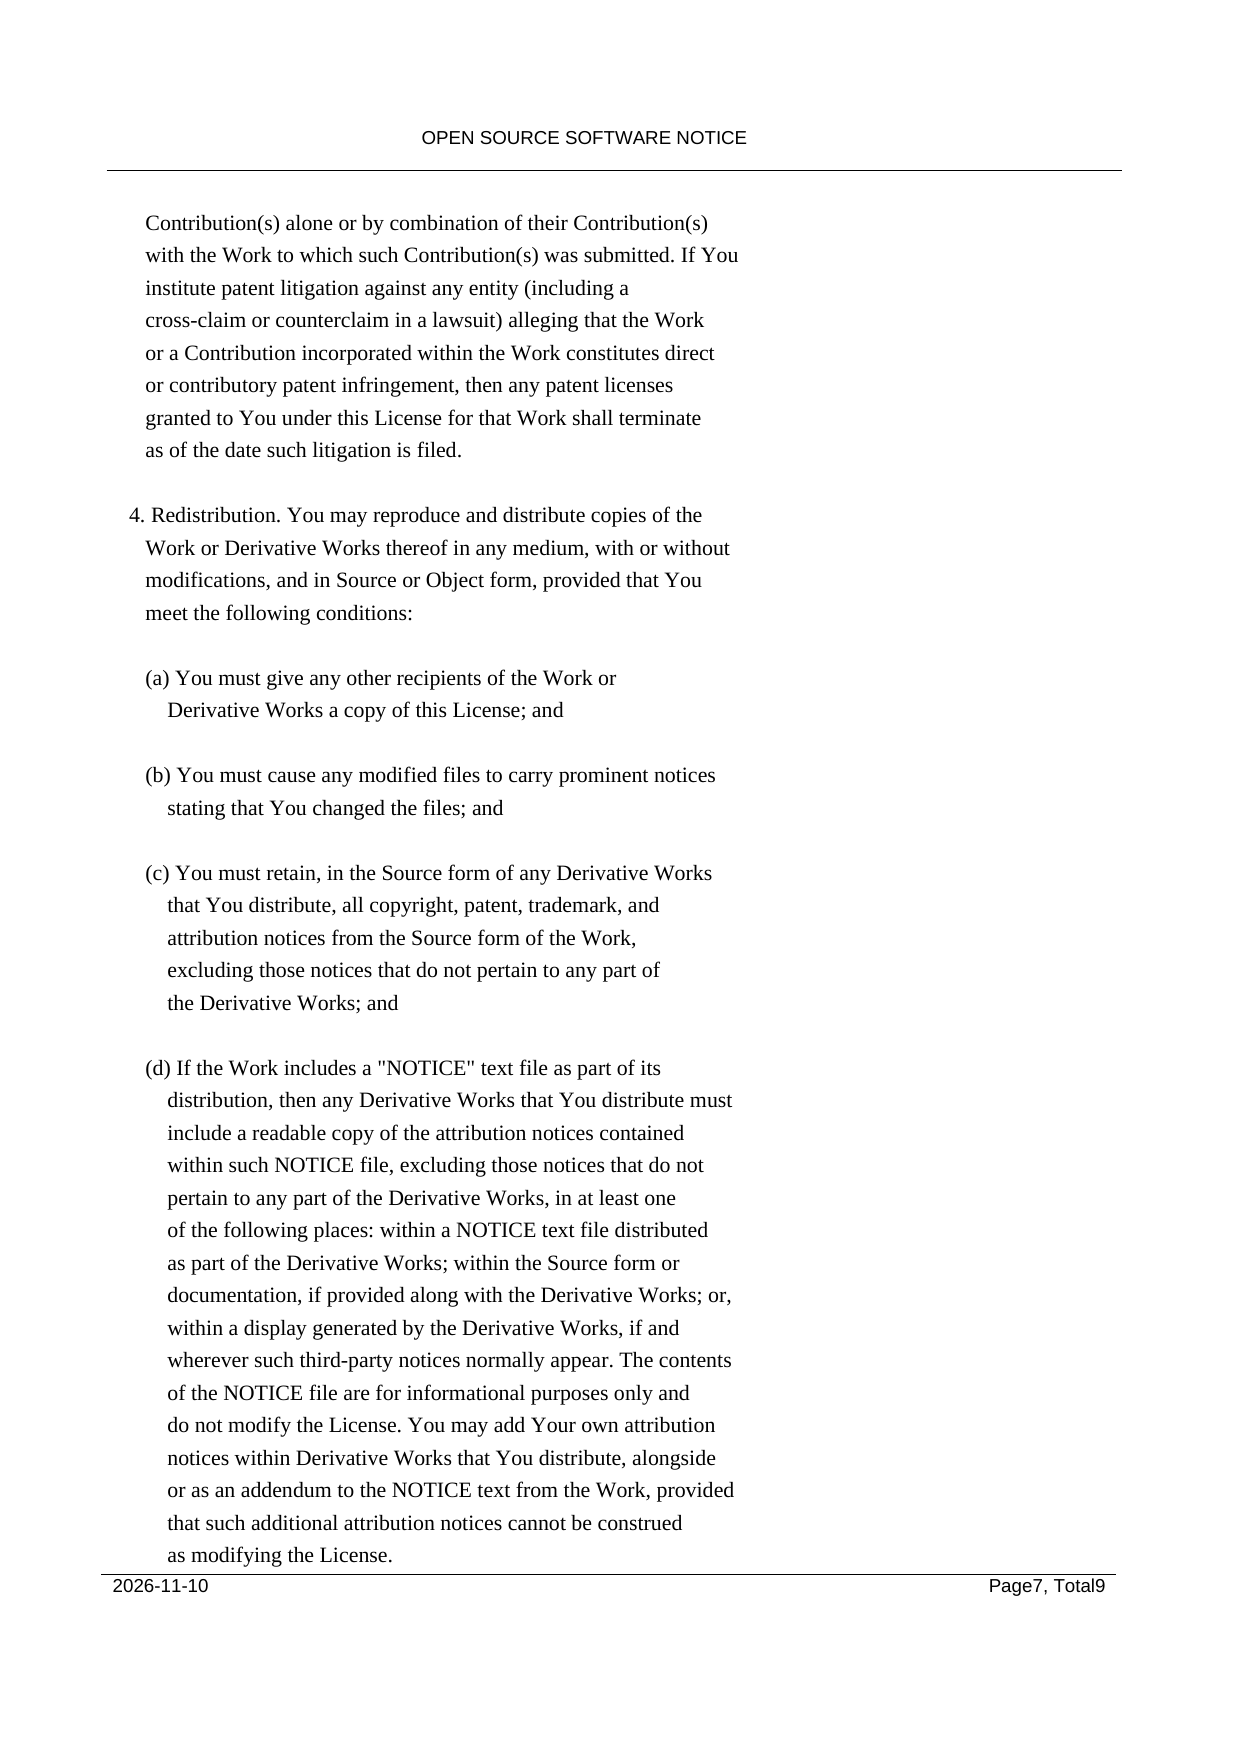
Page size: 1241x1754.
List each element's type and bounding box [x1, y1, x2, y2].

text [112, 206, 1128, 1571]
